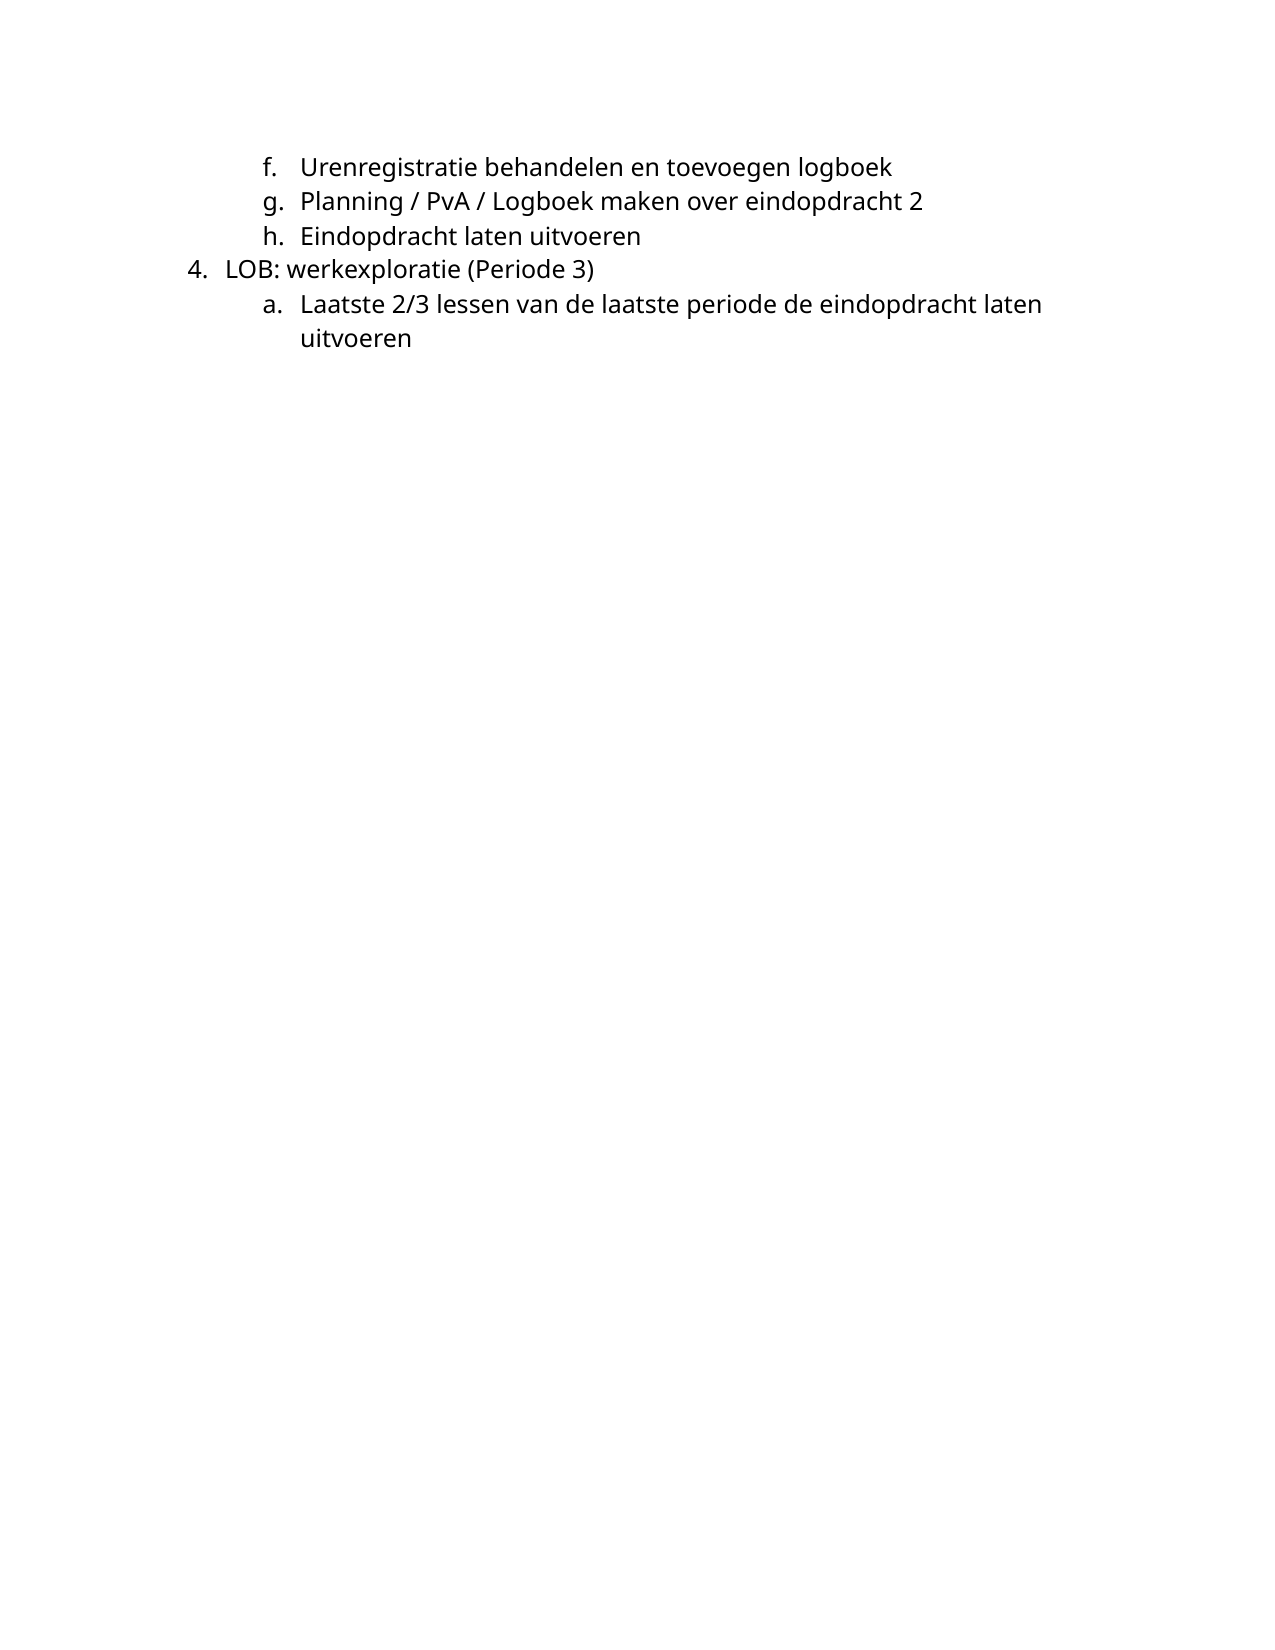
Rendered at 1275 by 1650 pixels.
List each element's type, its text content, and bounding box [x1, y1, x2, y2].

list LOB: werkexploratie (Periode 3) [187, 252, 1125, 286]
list Laatste 2/3 lessen van de laatste periode de eindopdracht laten uitvoeren [262, 286, 1125, 354]
list Urenregistratie behandelen en toevoegen logboek [262, 150, 1125, 184]
list Planning / PvA / Logboek maken over eindopdracht 2 [262, 184, 1125, 218]
list Eindopdracht laten uitvoeren [262, 218, 1125, 252]
